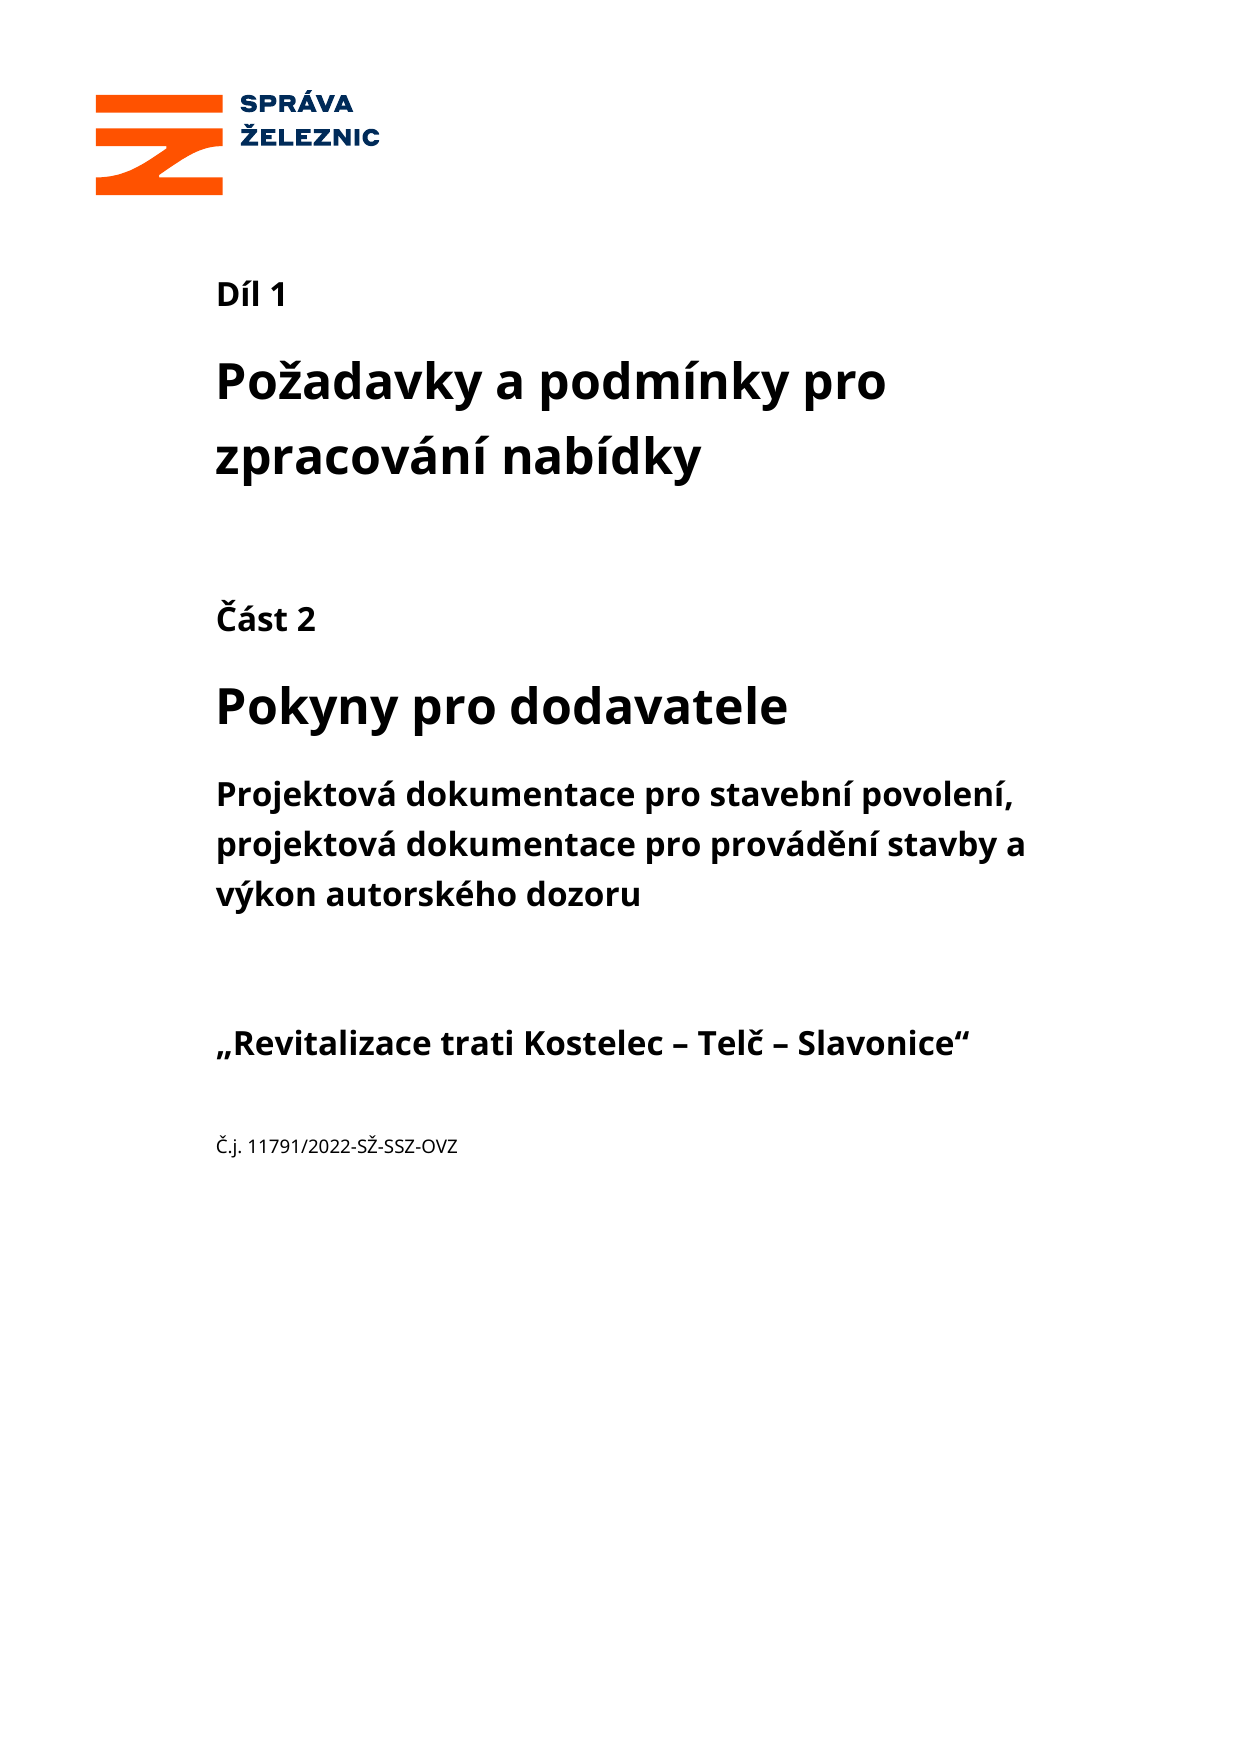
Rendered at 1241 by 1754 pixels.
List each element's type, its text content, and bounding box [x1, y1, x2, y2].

text Projektová dokumentace pro stavební povolení, projektová dokumentace pro provádění stavby a výkon autorského dozoru [216, 771, 1122, 916]
text Požadavky a podmínky pro zpracování nabídky [216, 346, 1122, 489]
list Č.j. 11791/2022-SŽ-SSZ-OVZ [216, 1133, 1122, 1158]
text Část 2 [216, 596, 1122, 641]
text „Revitalizace trati Kostelec – Telč – Slavonice“ [216, 1020, 1122, 1066]
text Díl 1 [216, 271, 1122, 317]
text Pokyny pro dodavatele [216, 671, 1122, 739]
